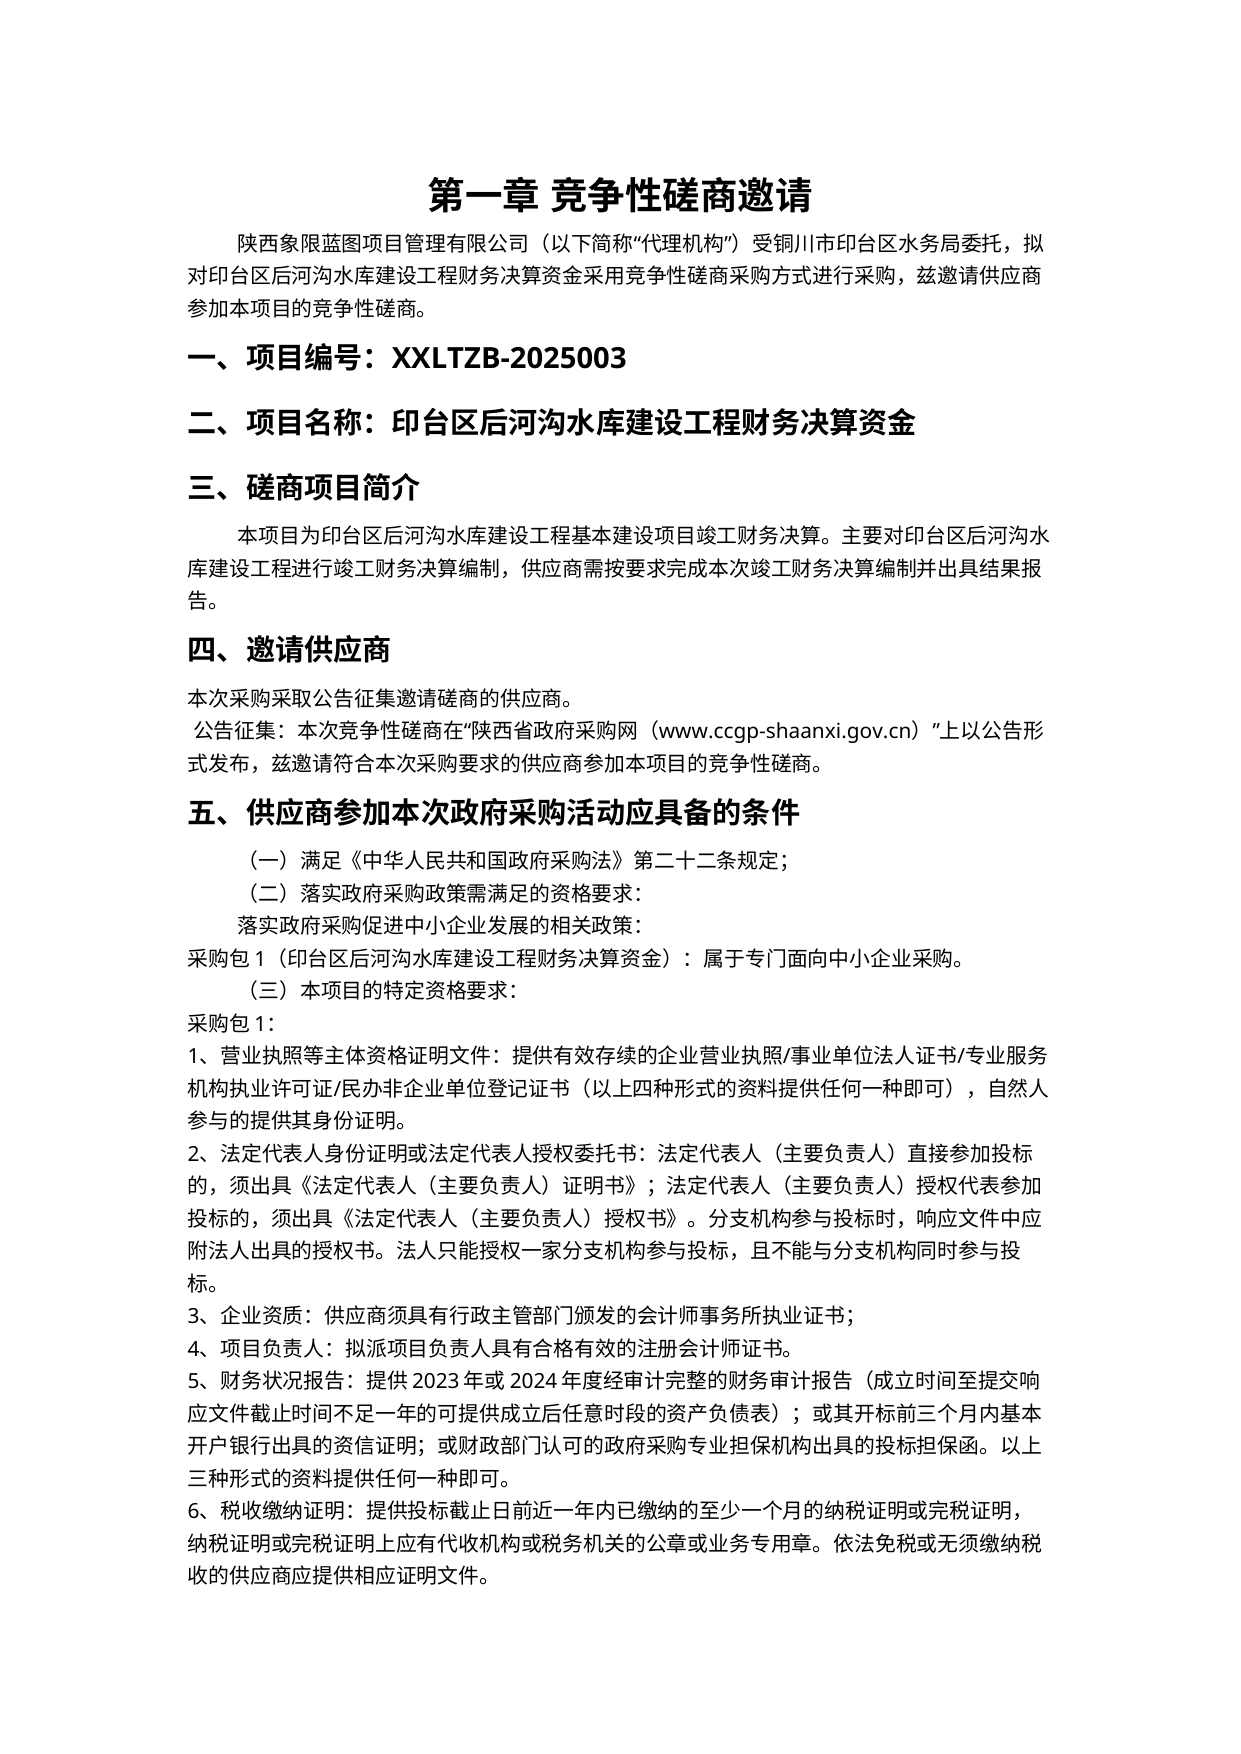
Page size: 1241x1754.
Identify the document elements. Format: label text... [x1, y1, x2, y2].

text 二、项目名称：印台区后河沟水库建设工程财务决算资金 [187, 389, 1053, 454]
text 陕西象限蓝图项目管理有限公司（以下简称“代理机构”）受铜川市印台区水务局委托，拟对印台区后河沟水库建设工程财务决算资金采用竞争性磋商采购方式进行采购，兹邀请供应商参加本项目的竞争性磋商。 [187, 227, 1053, 324]
text 四、邀请供应商 [187, 617, 1053, 682]
text 三、磋商项目简介 [187, 454, 1053, 519]
text 4、项目负责人：拟派项目负责人具有合格有效的注册会计师证书。 [187, 1332, 1053, 1364]
text （一）满足《中华人民共和国政府采购法》第二十二条规定； [187, 844, 1053, 877]
text 1、营业执照等主体资格证明文件：提供有效存续的企业营业执照/事业单位法人证书/专业服务机构执业许可证/民办非企业单位登记证书（以上四种形式的资料提供任何一种即可），自然人参与的提供其身份证明。 [187, 1039, 1053, 1137]
text 落实政府采购促进中小企业发展的相关政策： [187, 909, 1053, 942]
text 5、财务状况报告：提供2023年或2024年度经审计完整的财务审计报告（成立时间至提交响应文件截止时间不足一年的可提供成立后任意时段的资产负债表）；或其开标前三个月内基本开户银行出具的资信证明；或财政部门认可的政府采购专业担保机构出具的投标担保函。以上三种形式的资料提供任何一种即可。 [187, 1364, 1053, 1494]
text 本次采购采取公告征集邀请磋商的供应商。 [187, 682, 1053, 714]
text 本项目为印台区后河沟水库建设工程基本建设项目竣工财务决算。主要对印台区后河沟水库建设工程进行竣工财务决算编制，供应商需按要求完成本次竣工财务决算编制并出具结果报告。 [187, 519, 1053, 617]
text 3、企业资质：供应商须具有行政主管部门颁发的会计师事务所执业证书； [187, 1299, 1053, 1332]
text （三）本项目的特定资格要求： [187, 974, 1053, 1007]
text 五、供应商参加本次政府采购活动应具备的条件 [187, 779, 1053, 844]
text 采购包1： [187, 1007, 1053, 1039]
text 2、法定代表人身份证明或法定代表人授权委托书：法定代表人（主要负责人）直接参加投标的，须出具《法定代表人（主要负责人）证明书》；法定代表人（主要负责人）授权代表参加投标的，须出具《法定代表人（主要负责人）授权书》。分支机构参与投标时，响应文件中应附法人出具的授权书。法人只能授权一家分支机构参与投标，且不能与分支机构同时参与投标。 [187, 1137, 1053, 1299]
text 6、税收缴纳证明：提供投标截止日前近一年内已缴纳的至少一个月的纳税证明或完税证明，纳税证明或完税证明上应有代收机构或税务机关的公章或业务专用章。依法免税或无须缴纳税收的供应商应提供相应证明文件。 [187, 1494, 1053, 1592]
text 公告征集：本次竞争性磋商在“陕西省政府采购网（www.ccgp-shaanxi.gov.cn）”上以公告形式发布，兹邀请符合本次采购要求的供应商参加本项目的竞争性磋商。 [187, 714, 1053, 779]
text 第一章 竞争性磋商邀请 [187, 162, 1053, 227]
text （二）落实政府采购政策需满足的资格要求： [187, 877, 1053, 909]
text 采购包1（印台区后河沟水库建设工程财务决算资金）：属于专门面向中小企业采购。 [187, 942, 1053, 974]
text 一、项目编号：XXLTZB-2025003 [187, 324, 1053, 389]
